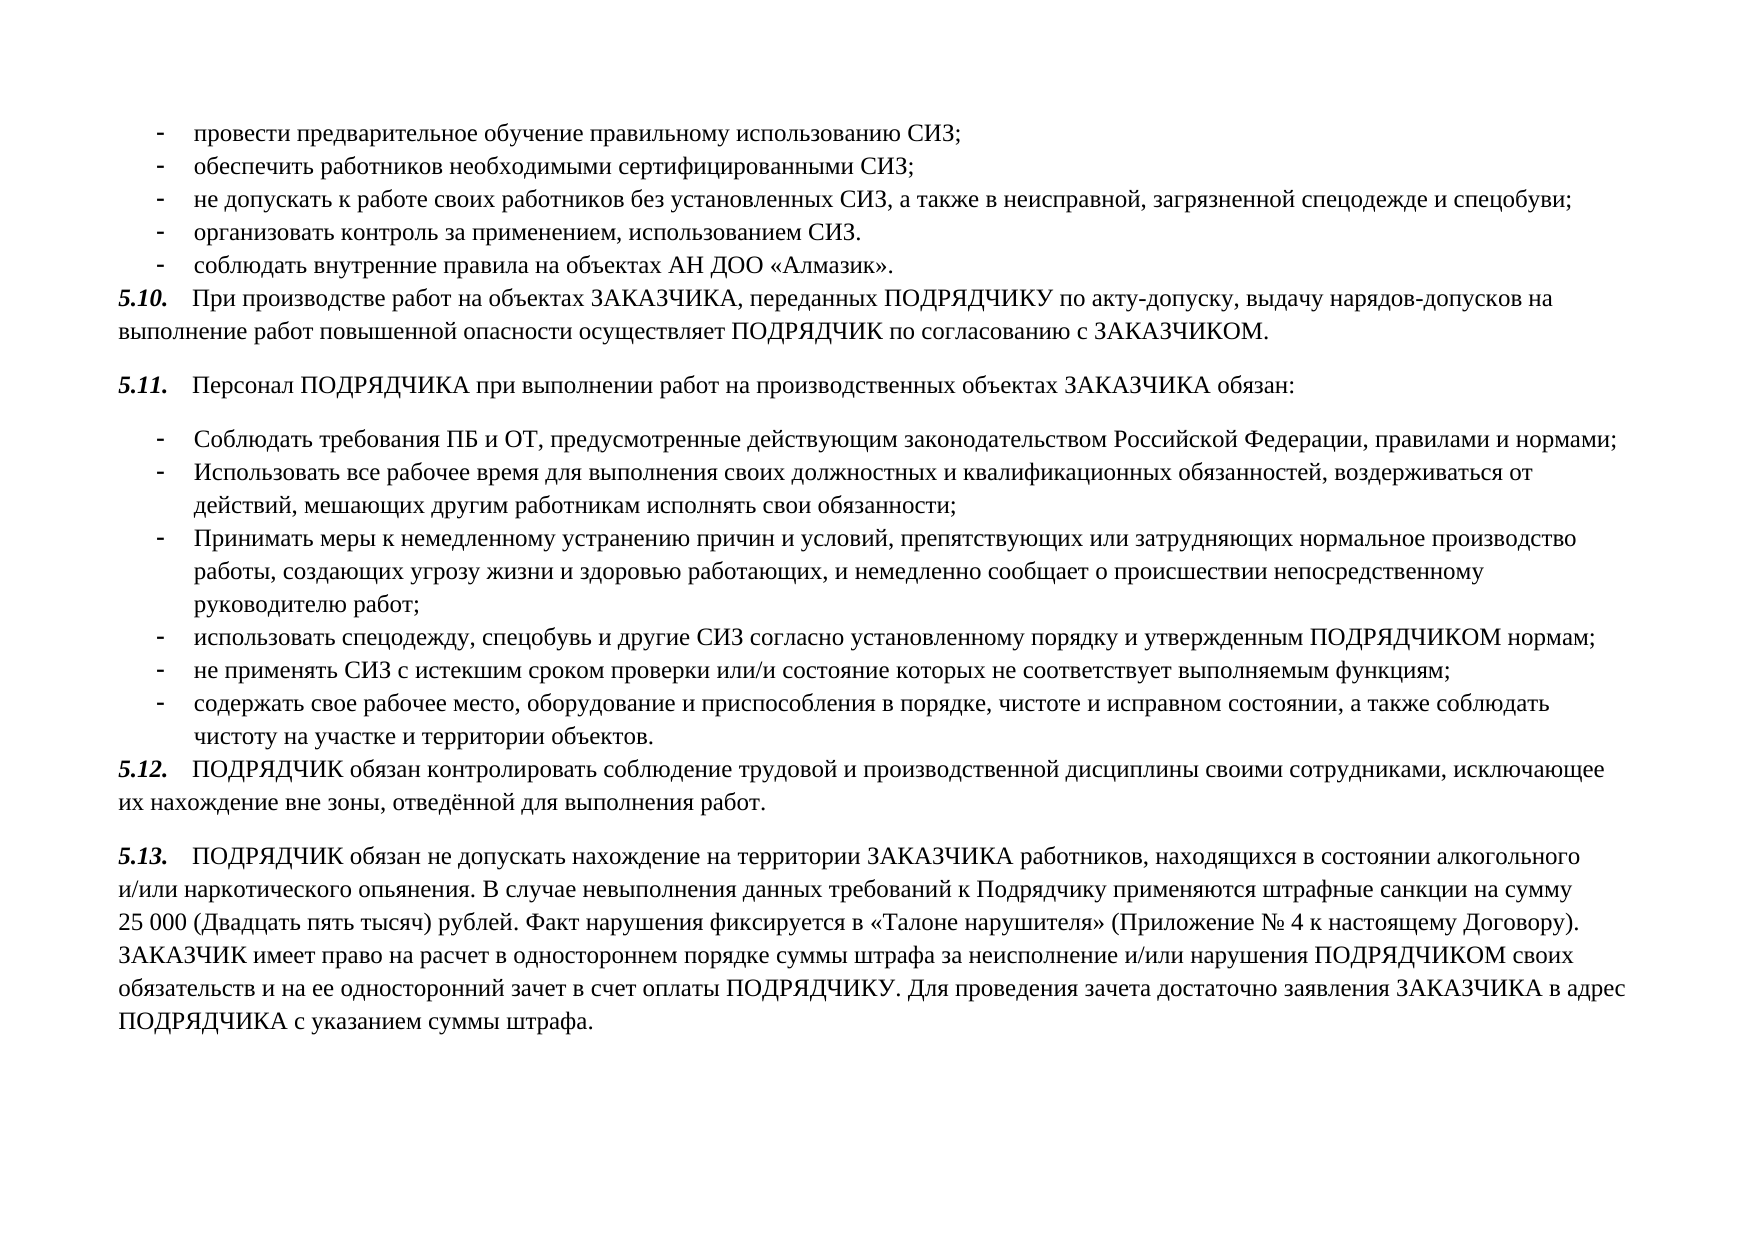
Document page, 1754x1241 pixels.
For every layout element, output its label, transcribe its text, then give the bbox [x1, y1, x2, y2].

list ПОДРЯДЧИК обязан контролировать соблюдение трудовой и производственной дисциплины своими сотрудниками, исключающее их нахождение вне зоны, отведённой для выполнения работ. [118, 754, 1636, 816]
list При производстве работ на объектах ЗАКАЗЧИКА, переданных ПОДРЯДЧИКУ по акту-допуску, выдачу нарядов-допусков на выполнение работ повышенной опасности осуществляет ПОДРЯДЧИК по согласованию с ЗАКАЗЧИКОМ. [118, 283, 1636, 345]
list Персонал ПОДРЯДЧИКА при выполнении работ на производственных объектах ЗАКАЗЧИКА обязан: [118, 370, 1636, 399]
list содержать свое рабочее место, оборудование и приспособления в порядке, чистоте и исправном состоянии, а также соблюдать чистоту на участке и территории объектов. [156, 688, 1636, 750]
list не допускать к работе своих работников без установленных СИЗ, а также в неисправной, загрязненной спецодежде и спецобуви; [156, 184, 1636, 213]
list ПОДРЯДЧИК обязан не допускать нахождение на территории ЗАКАЗЧИКА работников, находящихся в состоянии алкогольного и/или наркотического опьянения. В случае невыполнения данных требований к Подрядчику применяются штрафные санкции на сумму 25 000 (Двадцать пять тысяч) рублей. Факт нарушения фиксируется в «Талоне нарушителя» (Приложение № 4 к настоящему Договору). ЗАКАЗЧИК имеет право на расчет в одностороннем порядке суммы штрафа за неисполнение и/или нарушения ПОДРЯДЧИКОМ своих обязательств и на ее односторонний зачет в счет оплаты ПОДРЯДЧИКУ. Для проведения зачета достаточно заявления ЗАКАЗЧИКА в адрес ПОДРЯДЧИКА с указанием суммы штрафа. [118, 841, 1636, 1035]
list использовать спецодежду, спецобувь и другие СИЗ согласно установленному порядку и утвержденным ПОДРЯДЧИКОМ нормам; [156, 622, 1636, 651]
list Принимать меры к немедленному устранению причин и условий, препятствующих или затрудняющих нормальное производство работы, создающих угрозу жизни и здоровью работающих, и немедленно сообщает о происшествии непосредственному руководителю работ; [156, 523, 1636, 618]
list не применять СИЗ с истекшим сроком проверки или/и состояние которых не соответствует выполняемым функциям; [156, 655, 1636, 684]
list Использовать все рабочее время для выполнения своих должностных и квалификационных обязанностей, воздерживаться от действий, мешающих другим работникам исполнять свои обязанности; [156, 457, 1636, 519]
list обеспечить работников необходимыми сертифицированными СИЗ; [156, 151, 1636, 180]
list соблюдать внутренние правила на объектах АН ДОО «Алмазик». [156, 250, 1636, 279]
list организовать контроль за применением, использованием СИЗ. [156, 217, 1636, 246]
list Соблюдать требования ПБ и ОТ, предусмотренные действующим законодательством Российской Федерации, правилами и нормами; [156, 424, 1636, 453]
list провести предварительное обучение правильному использованию СИЗ; [156, 118, 1636, 147]
